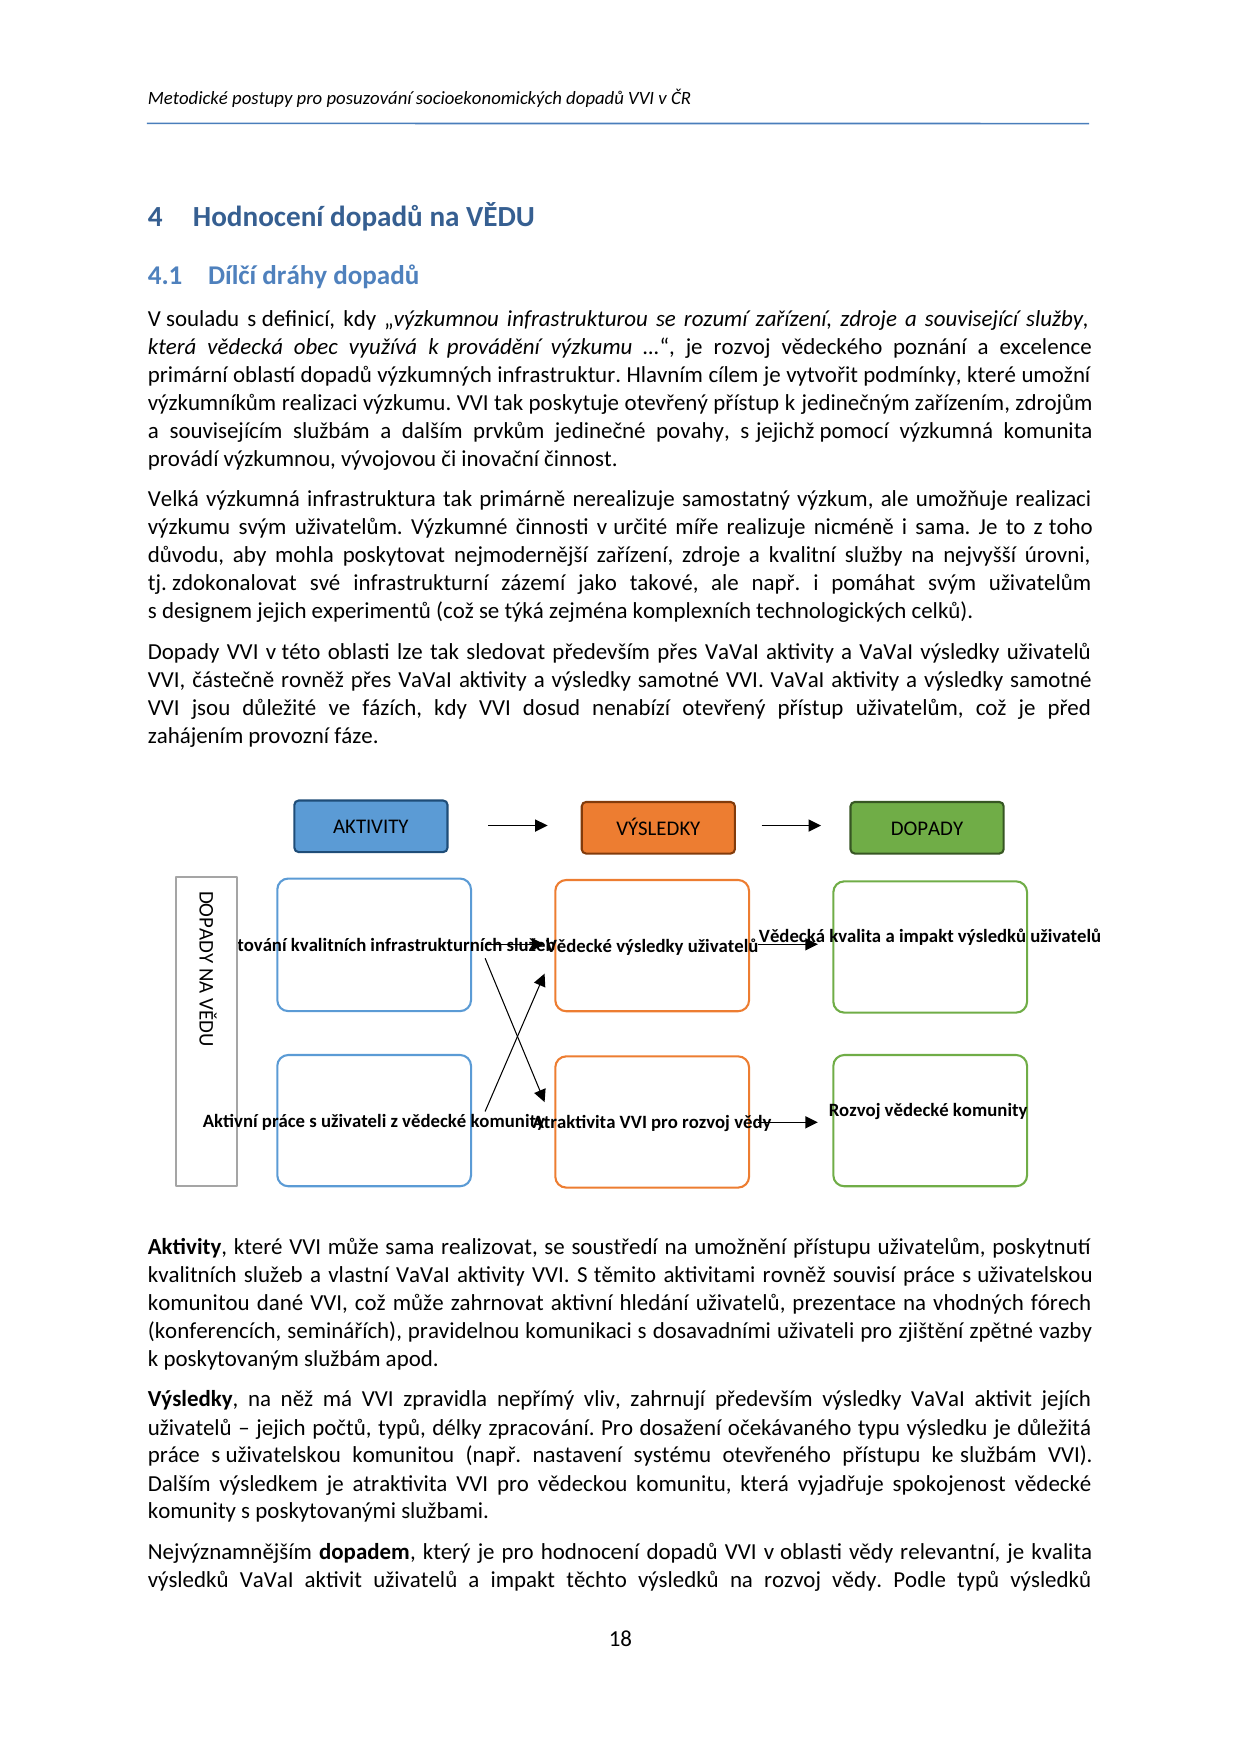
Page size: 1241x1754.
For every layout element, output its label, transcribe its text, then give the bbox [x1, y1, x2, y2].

subtitle Dílčí dráhy dopadů [148, 258, 1093, 291]
text Aktivity, které VVI může sama realizovat, se soustředí na umožnění přístupu uživatelům, poskytnutí kvalitních služeb a vlastní VaVaI aktivity VVI. S těmito aktivitami rovněž souvisí práce s uživatelskou komunitou dané VVI, což může zahrnovat aktivní hledání uživatelů, prezentace na vhodných fórech (konferencích, seminářích), pravidelnou komunikaci s dosavadními uživateli pro zjištění zpětné vazby k poskytovaným službám apod. [148, 1232, 1093, 1372]
text Velká výzkumná infrastruktura tak primárně nerealizuje samostatný výzkum, ale umožňuje realizaci výzkumu svým uživatelům. Výzkumné činnosti v určité míře realizuje nicméně i sama. Je to z toho důvodu, aby mohla poskytovat nejmodernější zařízení, zdroje a kvalitní služby na nejvyšší úrovni, tj. zdokonalovat své infrastrukturní zázemí jako takové, ale např. i pomáhat svým uživatelům s designem jejich experimentů (což se týká zejména komplexních technologických celků). [148, 484, 1093, 624]
text Výsledky, na něž má VVI zpravidla nepřímý vliv, zahrnují především výsledky VaVaI aktivit jejích uživatelů – jejich počtů, typů, délky zpracování. Pro dosažení očekávaného typu výsledku je důležitá práce s uživatelskou komunitou (např. nastavení systému otevřeného přístupu ke službám VVI). Dalším výsledkem je atraktivita VVI pro vědeckou komunitu, která vyjadřuje spokojenost vědecké komunity s poskytovanými službami. [148, 1384, 1093, 1525]
subtitle Hodnocení dopadů na VĚDU [148, 198, 1093, 233]
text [148, 1537, 1093, 1593]
text V souladu s definicí, kdy „výzkumnou infrastrukturou se rozumí zařízení, zdroje a související služby, která vědecká obec využívá k provádění výzkumu …“, je rozvoj vědeckého poznání a excelence primární oblastí dopadů výzkumných infrastruktur. Hlavním cílem je vytvořit podmínky, které umožní výzkumníkům realizaci výzkumu. VVI tak poskytuje otevřený přístup k jedinečným zařízením, zdrojům a souvisejícím službám a dalším prvkům jedinečné povahy, s jejichž pomocí výzkumná komunita provádí výzkumnou, vývojovou či inovační činnost. [148, 304, 1093, 472]
text Dopady VVI v této oblasti lze tak sledovat především přes VaVaI aktivity a VaVaI výsledky uživatelů VVI, částečně rovněž přes VaVaI aktivity a výsledky samotné VVI. VaVaI aktivity a výsledky samotné VVI jsou důležité ve fázích, kdy VVI dosud nenabízí otevřený přístup uživatelům, což je před zahájením provozní fáze. [148, 637, 1093, 749]
